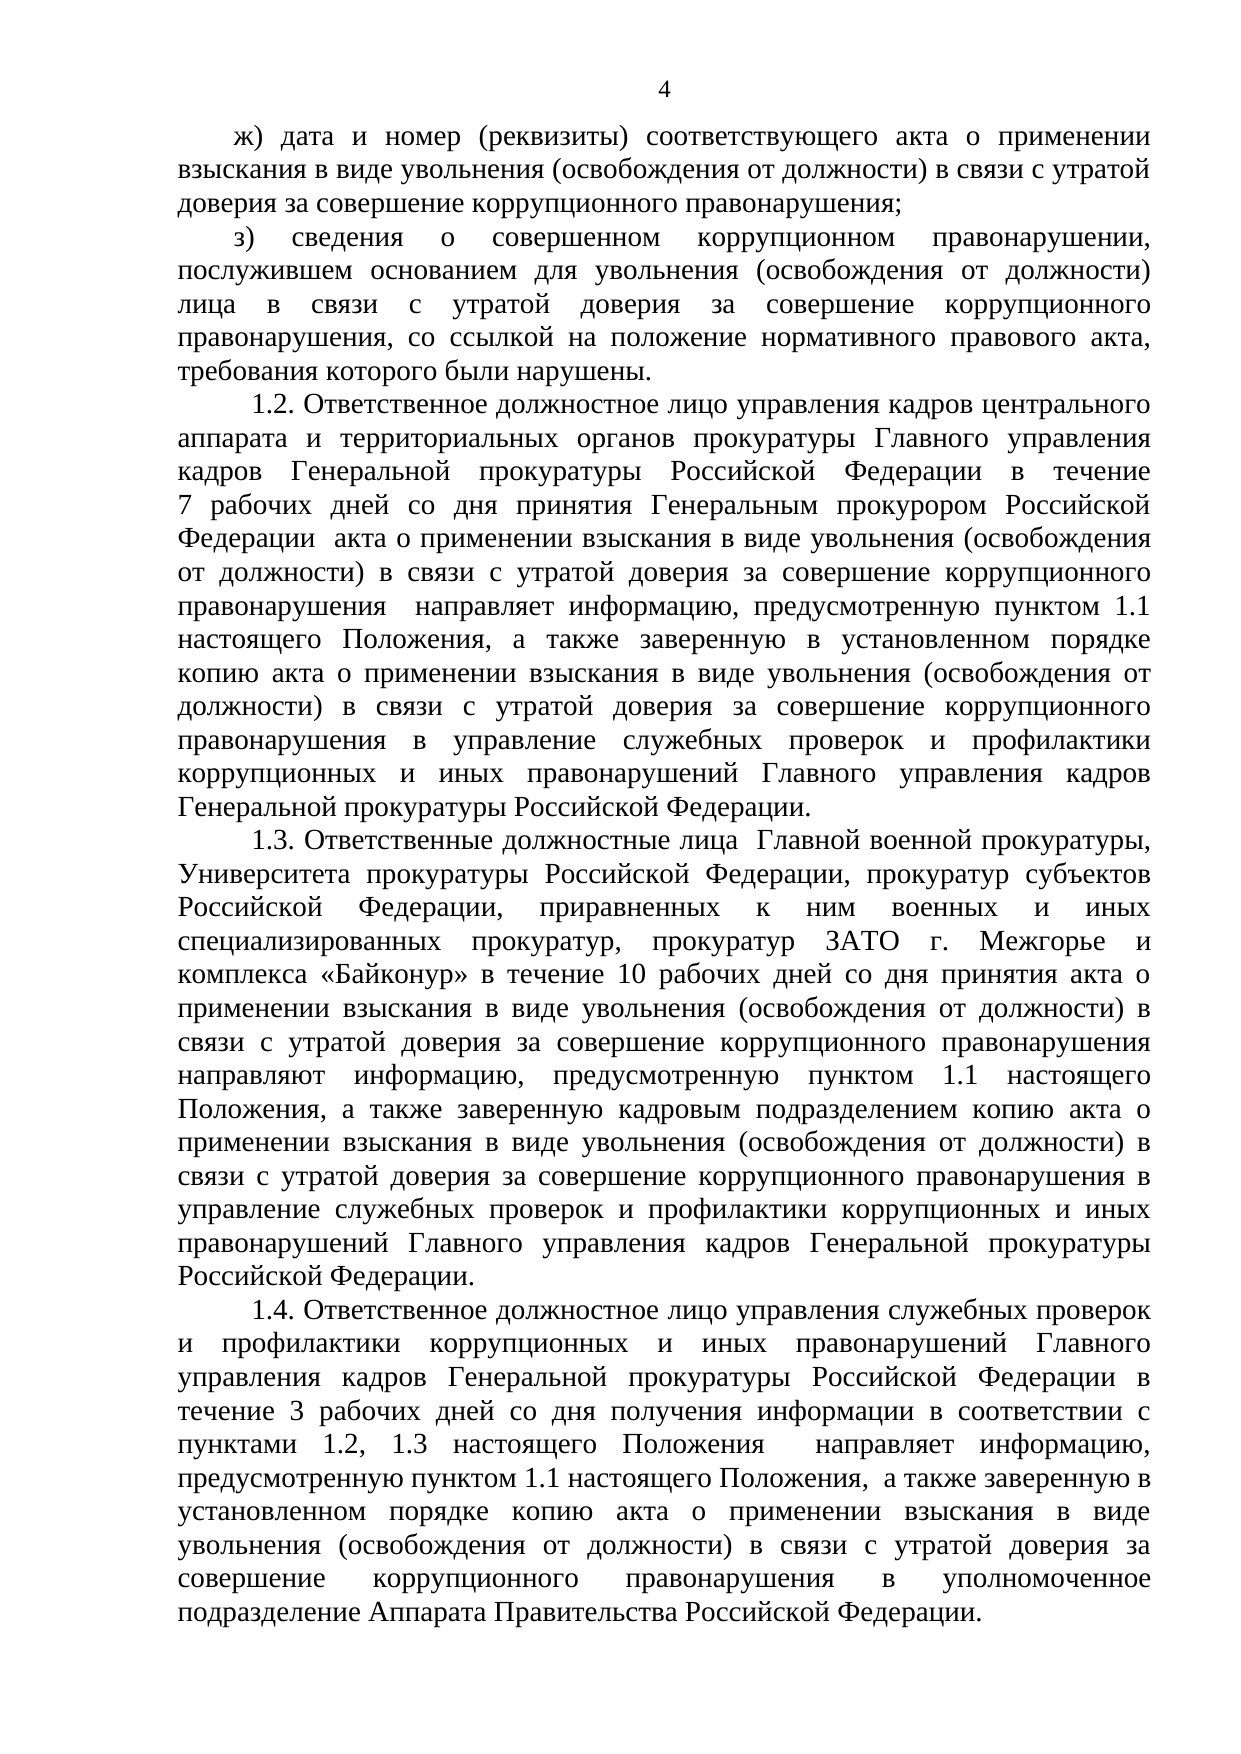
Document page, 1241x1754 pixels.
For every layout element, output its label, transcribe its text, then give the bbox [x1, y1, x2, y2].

text 1.2. Ответственное должностное лицо управления кадров центрального аппарата и территориальных органов прокуратуры Главного управления кадров Генеральной прокуратуры Российской Федерации в течение 7 рабочих дней со дня принятия Генеральным прокурором Российской Федерации акта о применении взыскания в виде увольнения (освобождения от должности) в связи с утратой доверия за совершение коррупционного правонарушения направляет информацию, предусмотренную пунктом 1.1 настоящего Положения, а также заверенную в установленном порядке копию акта о применении взыскания в виде увольнения (освобождения от должности) в связи с утратой доверия за совершение коррупционного правонарушения в управление служебных проверок и профилактики коррупционных и иных правонарушений Главного управления кадров Генеральной прокуратуры Российской Федерации. [177, 386, 1152, 822]
text ж) дата и номер (реквизиты) соответствующего акта о применении взыскания в виде увольнения (освобождения от должности) в связи с утратой доверия за совершение коррупционного правонарушения; [177, 118, 1152, 219]
text з) сведения о совершенном коррупционном правонарушении, послужившем основанием для увольнения (освобождения от должности) лица в связи с утратой доверия за совершение коррупционного правонарушения, со ссылкой на положение нормативного правового акта, требования которого были нарушены. [177, 219, 1152, 386]
text 1.3. Ответственные должностные лица Главной военной прокуратуры, Университета прокуратуры Российской Федерации, прокуратур субъектов Российской Федерации, приравненных к ним военных и иных специализированных прокуратур, прокуратур ЗАТО г. Межгорье и комплекса «Байконур» в течение 10 рабочих дней со дня принятия акта о применении взыскания в виде увольнения (освобождения от должности) в связи с утратой доверия за совершение коррупционного правонарушения направляют информацию, предусмотренную пунктом 1.1 настоящего Положения, а также заверенную кадровым подразделением копию акта о применении взыскания в виде увольнения (освобождения от должности) в связи с утратой доверия за совершение коррупционного правонарушения в управление служебных проверок и профилактики коррупционных и иных правонарушений Главного управления кадров Генеральной прокуратуры Российской Федерации. [177, 822, 1152, 1292]
text 1.4. Ответственное должностное лицо управления служебных проверок и профилактики коррупционных и иных правонарушений Главного управления кадров Генеральной прокуратуры Российской Федерации в течение 3 рабочих дней со дня получения информации в соответствии с пунктами 1.2, 1.3 настоящего Положения направляет информацию, предусмотренную пунктом 1.1 настоящего Положения, а также заверенную в установленном порядке копию акта о применении взыскания в виде увольнения (освобождения от должности) в связи с утратой доверия за совершение коррупционного правонарушения в уполномоченное подразделение Аппарата Правительства Российской Федерации. [177, 1292, 1152, 1627]
